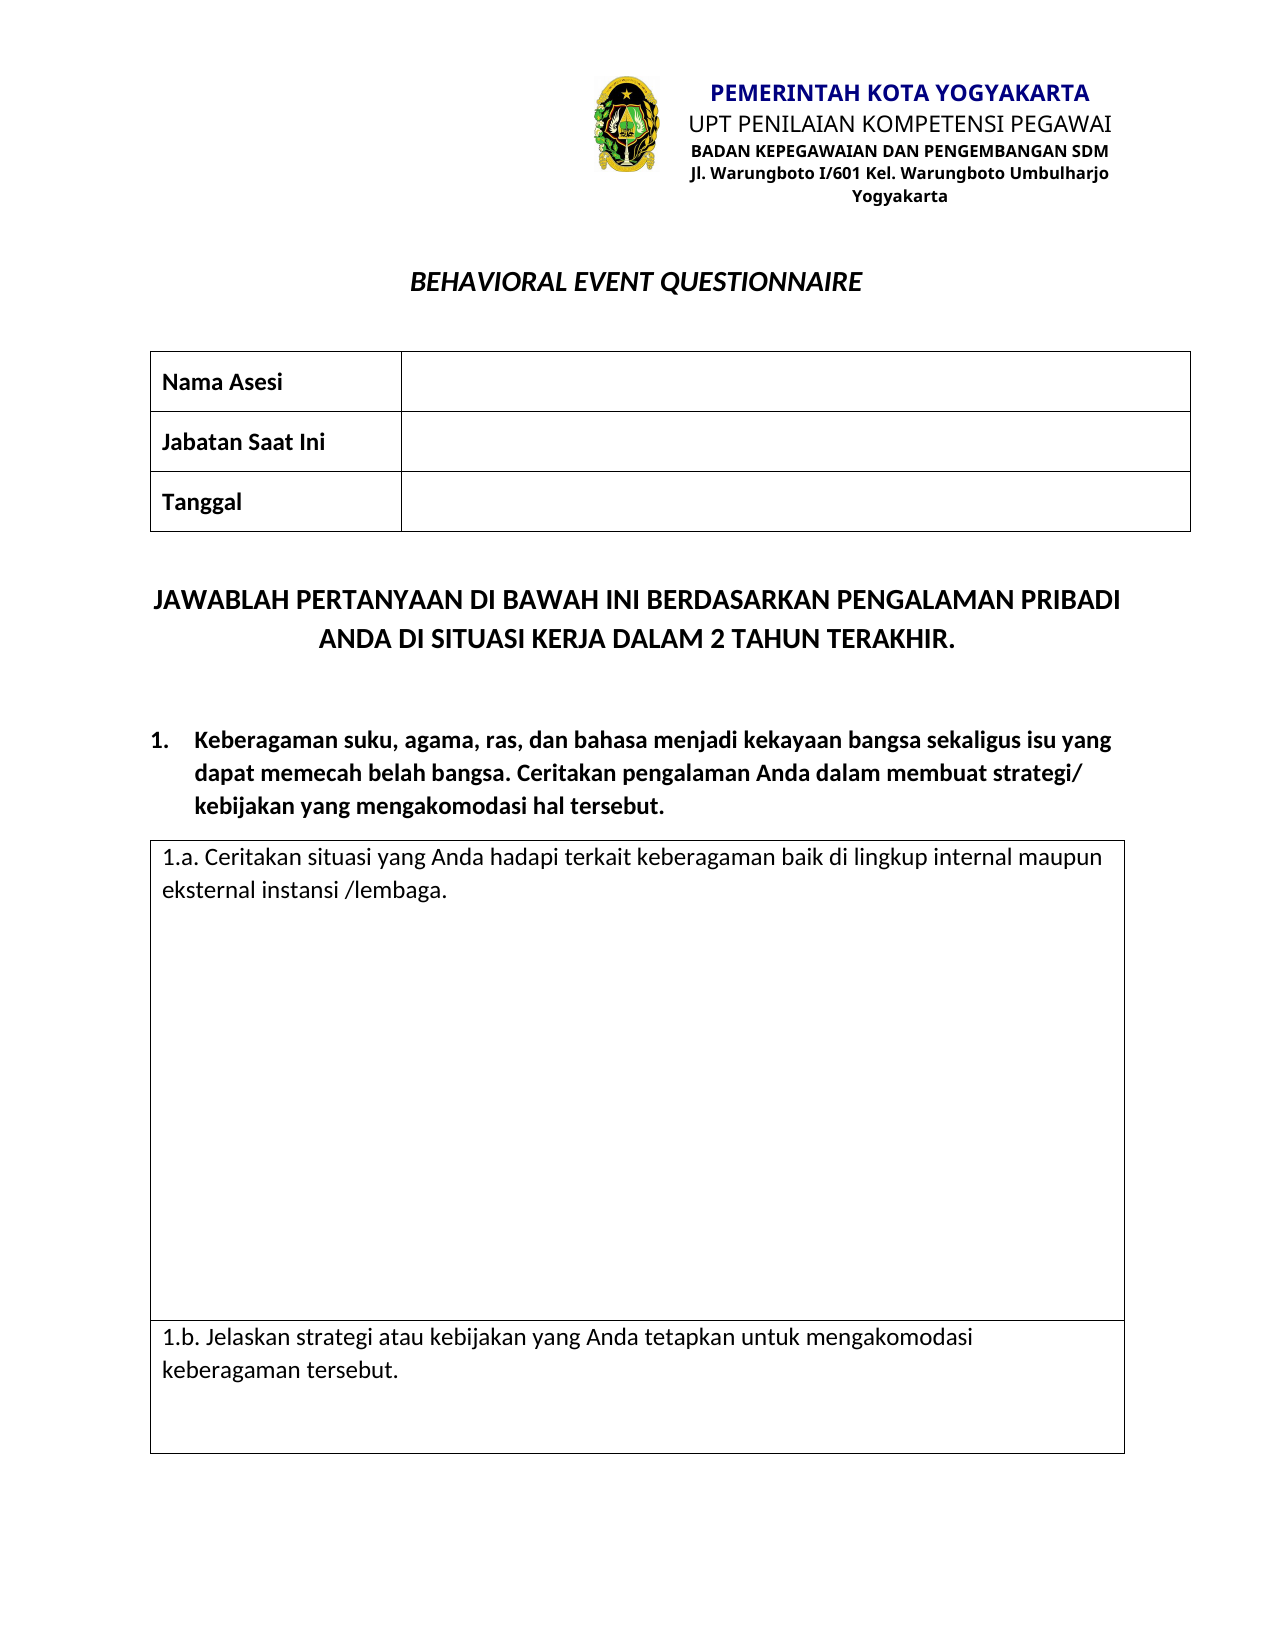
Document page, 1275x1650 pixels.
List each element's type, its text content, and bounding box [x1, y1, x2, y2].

table_header [402, 352, 1190, 411]
table_cell [402, 412, 1190, 471]
table_cell Jabatan Saat Ini [151, 412, 401, 471]
picture [593, 76, 660, 172]
list Keberagaman suku, agama, ras, dan bahasa menjadi kekayaan bangsa sekaligus isu yang dapat memecah belah bangsa. Ceritakan pengalaman Anda dalam membuat strategi/ kebijakan yang mengakomodasi hal tersebut. [150, 724, 1125, 821]
table_cell 1.b. Jelaskan strategi atau kebijakan yang Anda tetapkan untuk mengakomodasi keberagaman tersebut. [151, 1321, 1124, 1453]
table_cell Tanggal [151, 472, 401, 531]
table_cell [402, 472, 1190, 531]
table_header 1.a. Ceritakan situasi yang Anda hadapi terkait keberagaman baik di lingkup internal maupun eksternal instansi /lembaga. [151, 841, 1124, 1320]
text JAWABLAH PERTANYAAN DI BAWAH INI BERDASARKAN PENGALAMAN PRIBADI ANDA DI SITUASI KERJA DALAM 2 TAHUN TERAKHIR. [150, 581, 1125, 655]
table_header Nama Asesi [151, 352, 401, 411]
